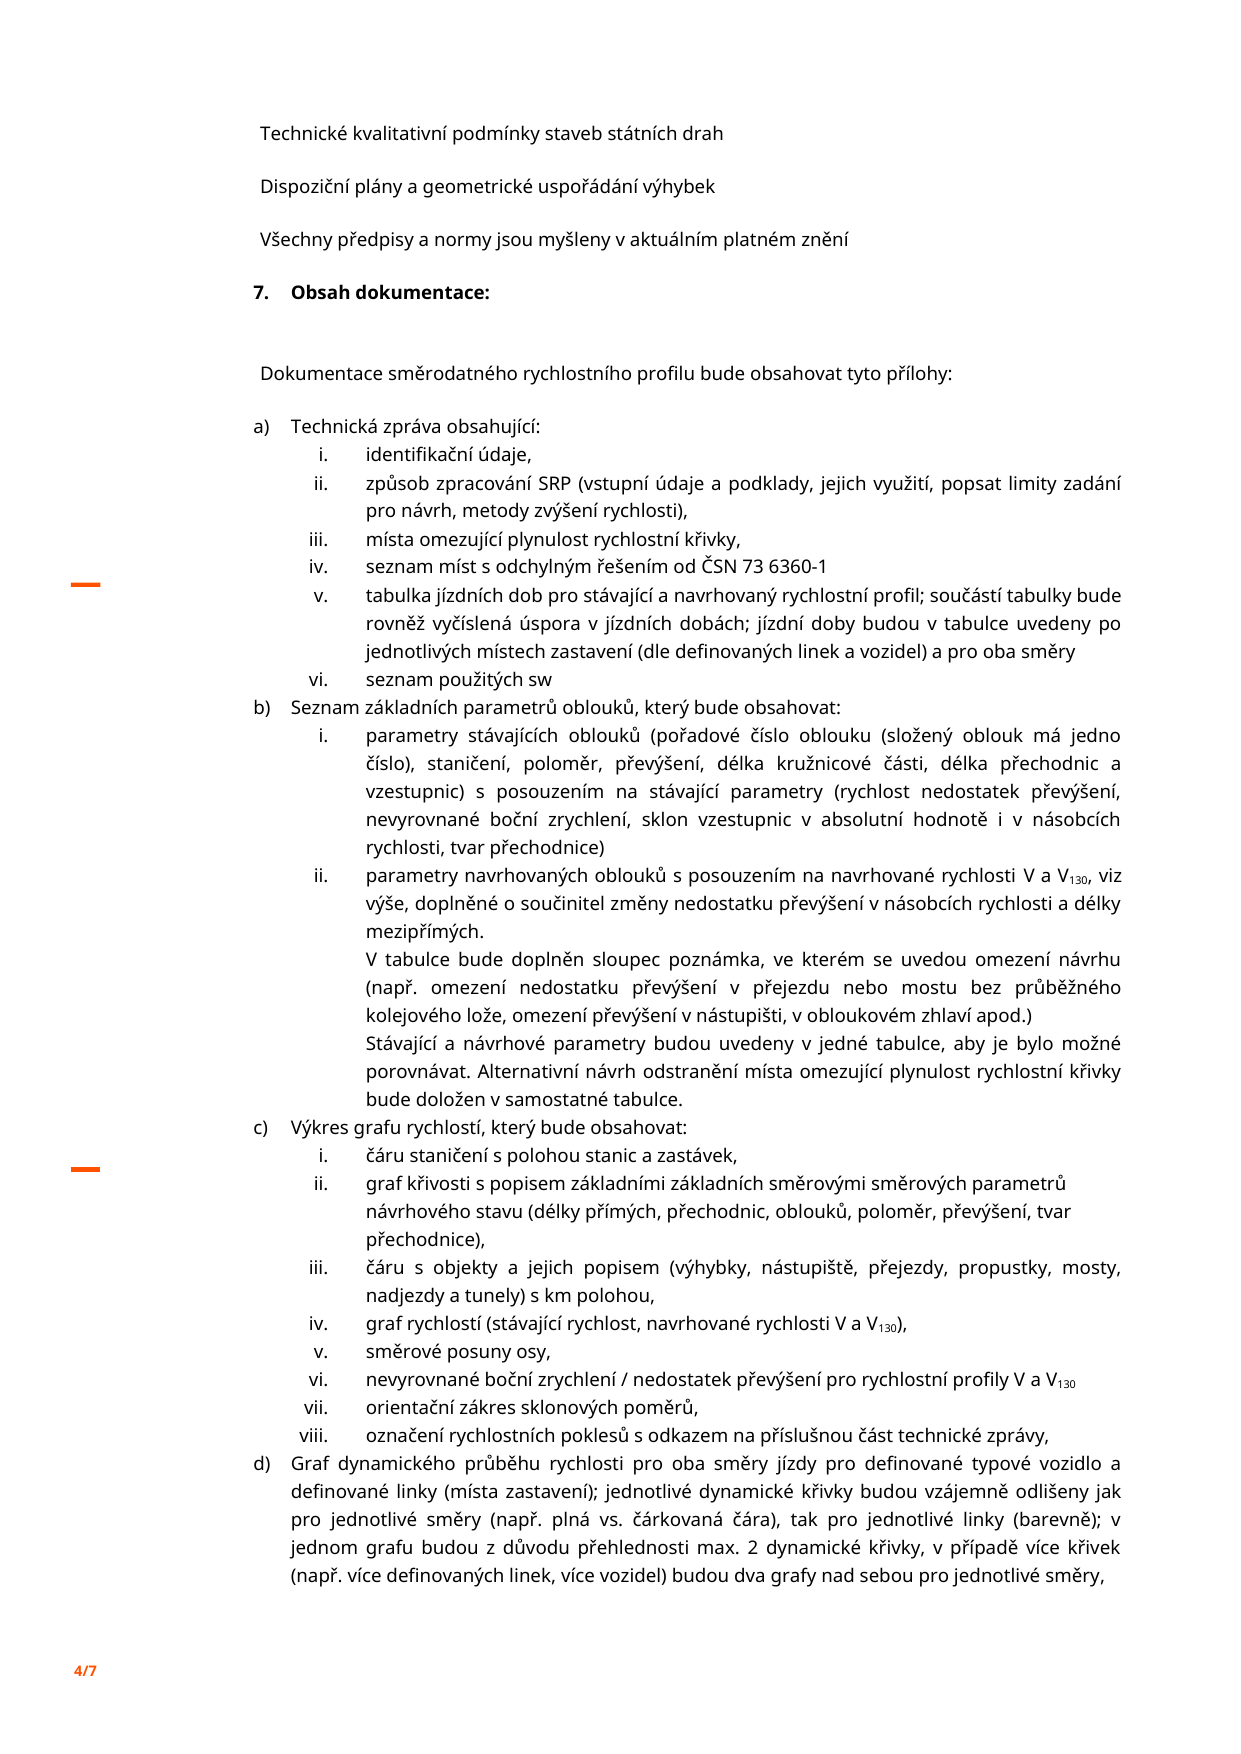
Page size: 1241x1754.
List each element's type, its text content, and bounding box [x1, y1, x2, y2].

list seznam použitých sw [328, 666, 1122, 691]
text Dokumentace směrodatného rychlostního profilu bude obsahovat tyto přílohy: [260, 361, 1122, 386]
list způsob zpracování SRP (vstupní údaje a podklady, jejich využití, popsat limity zadání pro návrh, metody zvýšení rychlosti), [328, 470, 1122, 523]
subtitle Obsah dokumentace: [253, 280, 1122, 305]
list čáru s objekty a jejich popisem (výhybky, nástupiště, přejezdy, propustky, mosty, nadjezdy a tunely) s km polohou, [328, 1254, 1122, 1308]
list Seznam základních parametrů oblouků, který bude obsahovat: [253, 694, 1122, 719]
list graf křivosti s popisem základními základních směrovými směrových parametrů návrhového stavu (délky přímých, přechodnic, oblouků, poloměr, převýšení, tvar přechodnice), [328, 1170, 1122, 1252]
list tabulka jízdních dob pro stávající a navrhovaný rychlostní profil; součástí tabulky bude rovněž vyčíslená úspora v jízdních dobách; jízdní doby budou v tabulce uvedeny po jednotlivých místech zastavení (dle definovaných linek a vozidel) a pro oba směry [328, 582, 1122, 663]
list místa omezující plynulost rychlostní křivky, [328, 526, 1122, 551]
list parametry navrhovaných oblouků s posouzením na navrhované rychlosti V a V130, viz výše, doplněné o součinitel změny nedostatku převýšení v násobcích rychlosti a délky mezipřímých. [328, 862, 1122, 944]
list seznam míst s odchylným řešením od ČSN 73 6360-1 [328, 554, 1122, 579]
list nevyrovnané boční zrychlení / nedostatek převýšení pro rychlostní profily V a V130 [328, 1366, 1122, 1392]
text Dispoziční plány a geometrické uspořádání výhybek [260, 174, 1122, 199]
list Stávající a návrhové parametry budou uvedeny v jedné tabulce, aby je bylo možné porovnávat. Alternativní návrh odstranění místa omezující plynulost rychlostní křivky bude doložen v samostatné tabulce. [366, 1030, 1122, 1112]
list parametry stávajících oblouků (pořadové číslo oblouku (složený oblouk má jedno číslo), staničení, poloměr, převýšení, délka kružnicové části, délka přechodnic a vzestupnic) s posouzením na stávající parametry (rychlost nedostatek převýšení, nevyrovnané boční zrychlení, sklon vzestupnic v absolutní hodnotě i v násobcích rychlosti, tvar přechodnice) [328, 722, 1122, 859]
list označení rychlostních poklesů s odkazem na příslušnou část technické zprávy, [328, 1422, 1122, 1448]
text Technické kvalitativní podmínky staveb státních drah [260, 121, 1122, 146]
list graf rychlostí (stávající rychlost, navrhované rychlosti V a V130), [328, 1310, 1122, 1336]
list Graf dynamického průběhu rychlosti pro oba směry jízdy pro definované typové vozidlo a definované linky (místa zastavení); jednotlivé dynamické křivky budou vzájemně odlišeny jak pro jednotlivé směry (např. plná vs. čárkovaná čára), tak pro jednotlivé linky (barevně); v jednom grafu budou z důvodu přehlednosti max. 2 dynamické křivky, v případě více křivek (např. více definovaných linek, více vozidel) budou dva grafy nad sebou pro jednotlivé směry, [253, 1451, 1122, 1588]
list V tabulce bude doplněn sloupec poznámka, ve kterém se uvedou omezení návrhu (např. omezení nedostatku převýšení v přejezdu nebo mostu bez průběžného kolejového lože, omezení převýšení v nástupišti, v obloukovém zhlaví apod.) [366, 946, 1122, 1028]
list orientační zákres sklonových poměrů, [328, 1394, 1122, 1420]
list směrové posuny osy, [328, 1338, 1122, 1364]
text Všechny předpisy a normy jsou myšleny v aktuálním platném znění [260, 227, 1122, 252]
list Výkres grafu rychlostí, který bude obsahovat: [253, 1114, 1122, 1140]
list čáru staničení s polohou stanic a zastávek, [328, 1142, 1122, 1168]
list Technická zpráva obsahující: [253, 414, 1122, 439]
list identifikační údaje, [328, 442, 1122, 467]
